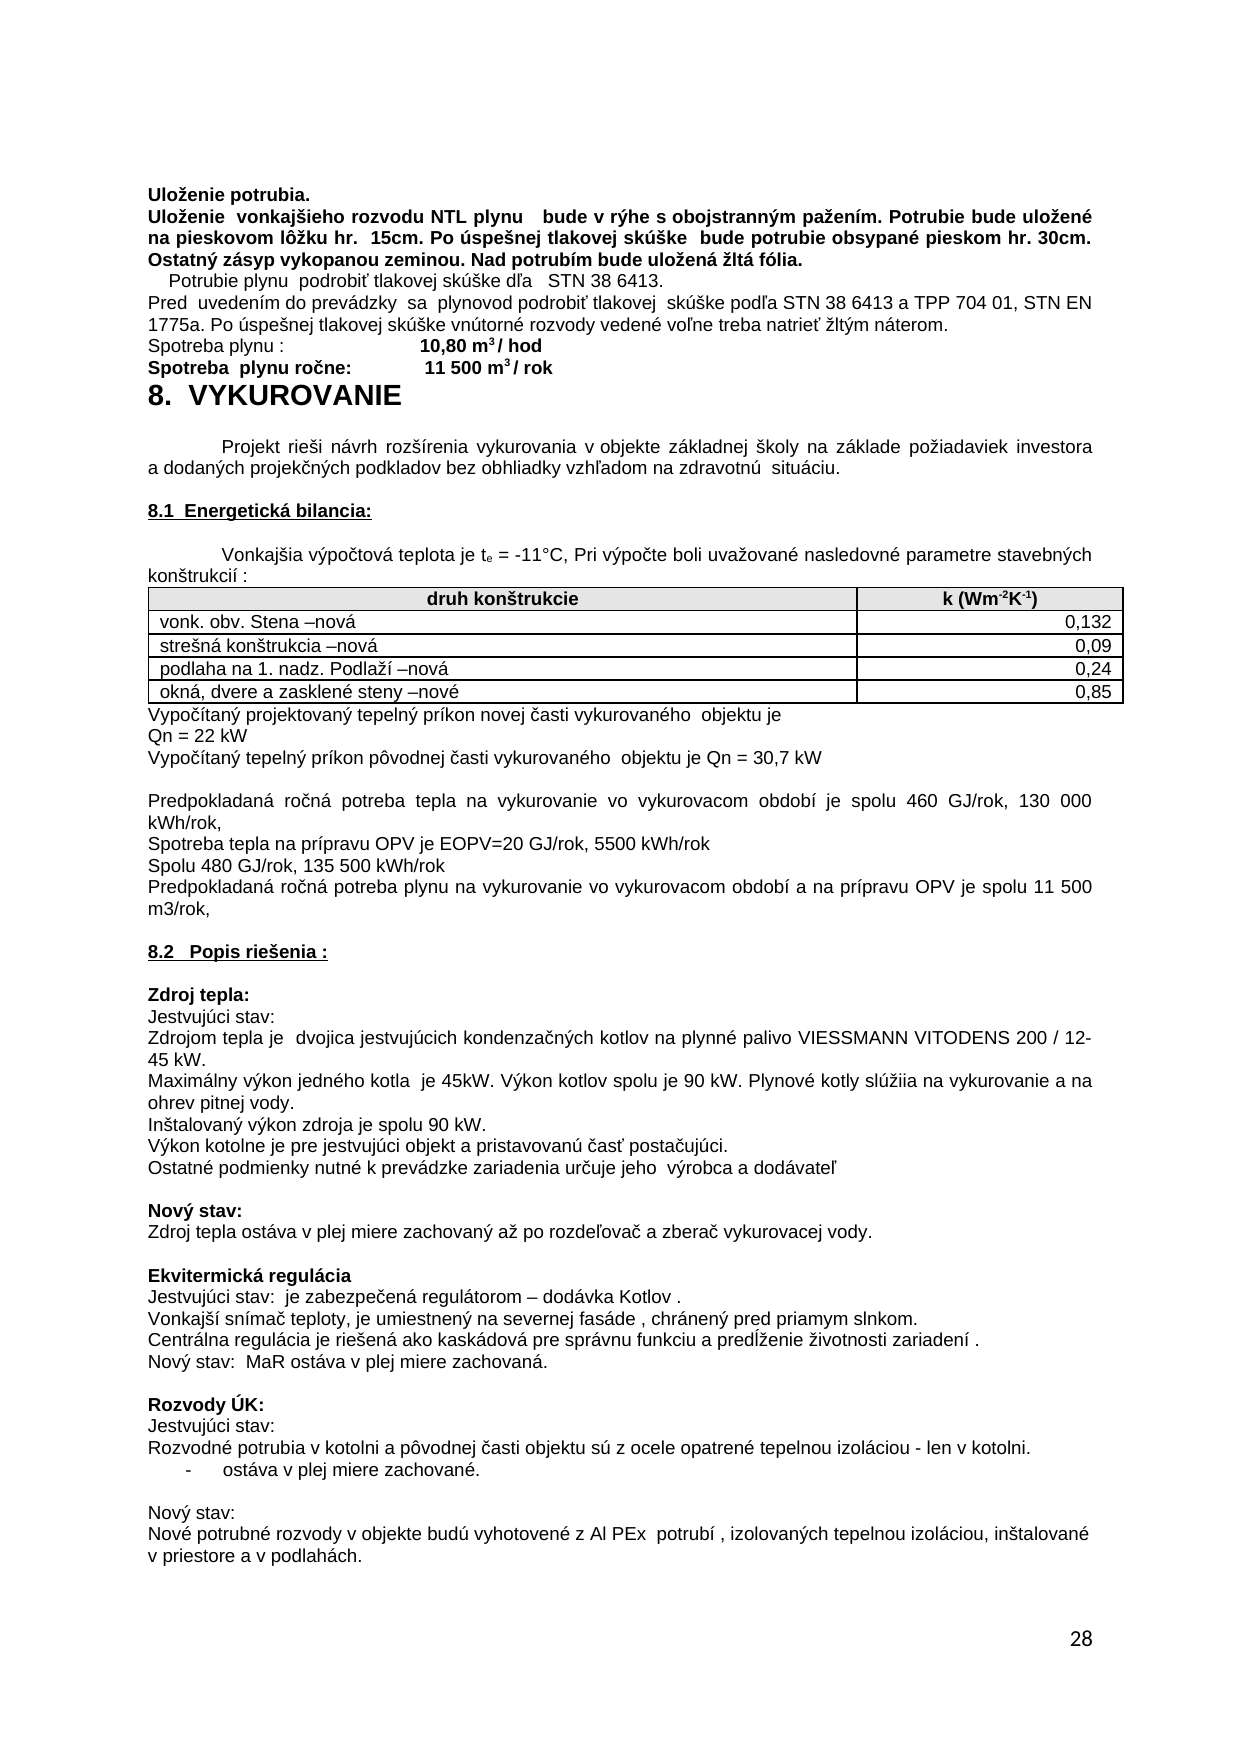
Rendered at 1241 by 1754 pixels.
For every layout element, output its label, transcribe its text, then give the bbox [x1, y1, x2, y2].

text Nový stav: MaR ostáva v plej miere zachovaná. [148, 1351, 1093, 1372]
table_cell 0,09 [858, 635, 1122, 656]
text Jestvujúci stav: [148, 1415, 1093, 1437]
table_cell vonk. obv. Stena –nová [149, 611, 856, 633]
table_cell 0,24 [858, 658, 1122, 679]
text 8.2 Popis riešenia : [148, 941, 1093, 962]
text Predpokladaná ročná potreba plynu na vykurovanie vo vykurovacom období a na prípravu OPV je spolu 11 500 m3/rok, [148, 876, 1093, 919]
text Výkon kotolne je pre jestvujúci objekt a pristavovanú časť postačujúci. [148, 1135, 1093, 1157]
table_cell podlaha na 1. nadz. Podlaží –nová [149, 658, 856, 679]
table_cell okná, dvere a zasklené steny –nové [149, 681, 856, 702]
text Nový stav: [148, 1200, 1093, 1221]
text 8.1 Energetická bilancia: [148, 500, 1093, 522]
list ostáva v plej miere zachované. [185, 1458, 1093, 1480]
text Qn = 22 kW [148, 725, 1093, 747]
subtitle Uloženie potrubia. [148, 184, 1093, 206]
text Rozvody ÚK: [148, 1394, 1093, 1415]
text Potrubie plynu podrobiť tlakovej skúške dľa STN 38 6413. [148, 270, 1093, 292]
text Inštalovaný výkon zdroja je spolu 90 kW. [148, 1113, 1093, 1135]
text Zdrojom tepla je dvojica jestvujúcich kondenzačných kotlov na plynné palivo VIESSMANN VITODENS 200 / 12-45 kW. [148, 1027, 1093, 1070]
text Predpokladaná ročná potreba tepla na vykurovanie vo vykurovacom období je spolu 460 GJ/rok, 130 000 kWh/rok, [148, 790, 1093, 833]
table_cell strešná konštrukcia –nová [149, 635, 856, 656]
text Zdroj tepla ostáva v plej miere zachovaný až po rozdeľovač a zberač vykurovacej vody. [148, 1221, 1093, 1243]
text Maximálny výkon jedného kotla je 45kW. Výkon kotlov spolu je 90 kW. Plynové kotly slúžiia na vykurovanie a na ohrev pitnej vody. [148, 1070, 1093, 1113]
table_cell 0,85 [858, 681, 1122, 702]
subtitle Uloženie vonkajšieho rozvodu NTL plynu bude v rýhe s obojstranným pažením. Potrubie bude uložené na pieskovom lôžku hr. 15cm. Po úspešnej tlakovej skúške bude potrubie obsypané pieskom hr. 30cm. Ostatný zásyp vykopanou zeminou. Nad potrubím bude uložená žltá fólia. [148, 206, 1093, 270]
text Spotreba plynu : 10,80 m3 / hod [148, 335, 1093, 357]
text Pred uvedením do prevádzky sa plynovod podrobiť tlakovej skúške podľa STN 38 6413 a TPP 704 01, STN EN 1775a. Po úspešnej tlakovej skúške vnútorné rozvody vedené voľne treba natrieť žltým náterom. [148, 292, 1093, 335]
text Ekvitermická regulácia [148, 1264, 1093, 1286]
text Ostatné podmienky nutné k prevádzke zariadenia určuje jeho výrobca a dodávateľ [148, 1157, 1093, 1178]
text Rozvodné potrubia v kotolni a pôvodnej časti objektu sú z ocele opatrené tepelnou izoláciou - len v kotolni. [148, 1437, 1093, 1458]
text Vypočítaný projektovaný tepelný príkon novej časti vykurovaného objektu je [148, 704, 1093, 725]
table_cell 0,132 [858, 611, 1122, 633]
text Spolu 480 GJ/rok, 135 500 kWh/rok [148, 855, 1093, 876]
text 8. VYKUROVANIE [148, 378, 1118, 412]
text Vonkajší snímač teploty, je umiestnený na severnej fasáde , chránený pred priamym slnkom. [148, 1307, 1093, 1329]
text Nové potrubné rozvody v objekte budú vyhotovené z Al PEx potrubí , izolovaných tepelnou izoláciou, inštalované v priestore a v podlahách. [148, 1523, 1093, 1566]
text Spotreba tepla na prípravu OPV je EOPV=20 GJ/rok, 5500 kWh/rok [148, 833, 1093, 855]
text Vonkajšia výpočtová teplota je te = -11°C, Pri výpočte boli uvažované nasledovné parametre stavebných konštrukcií : [148, 543, 1093, 587]
text Zdroj tepla: [148, 984, 1093, 1006]
text Jestvujúci stav: je zabezpečená regulátorom – dodávka Kotlov . [148, 1286, 1093, 1307]
text Projekt rieši návrh rozšírenia vykurovania v objekte základnej školy na základe požiadaviek investora a dodaných projekčných podkladov bez obhliadky vzhľadom na zdravotnú situáciu. [148, 436, 1093, 479]
table_header k (Wm-2K-1) [858, 588, 1122, 610]
text Centrálna regulácia je riešená ako kaskádová pre správnu funkciu a predĺženie životnosti zariadení . [148, 1329, 1093, 1351]
text Jestvujúci stav: [148, 1006, 1093, 1027]
text Spotreba plynu ročne: 11 500 m3 / rok [148, 357, 1093, 378]
table_header druh konštrukcie [149, 588, 856, 610]
text Nový stav: [148, 1502, 1093, 1523]
text Vypočítaný tepelný príkon pôvodnej časti vykurovaného objektu je Qn = 30,7 kW [148, 747, 1093, 768]
